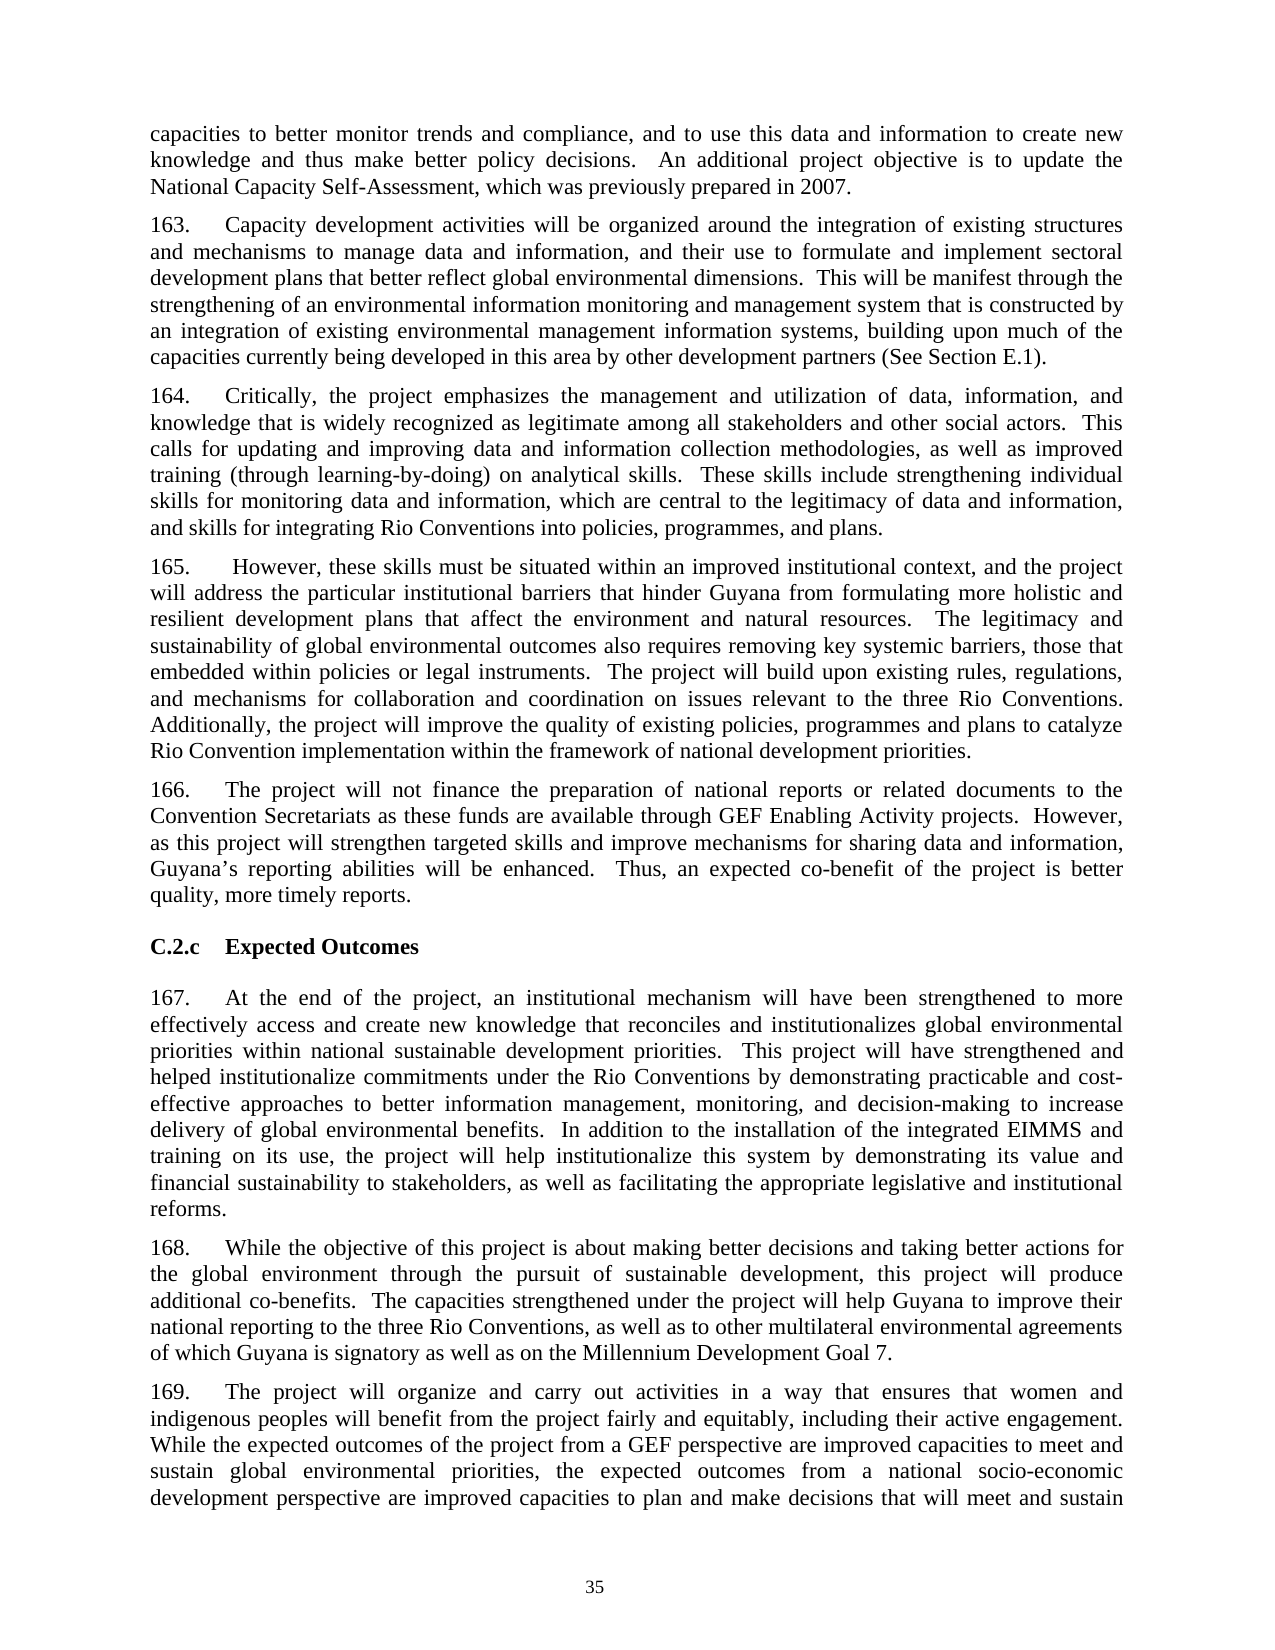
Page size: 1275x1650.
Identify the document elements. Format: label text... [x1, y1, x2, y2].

text While the objective of this project is about making better decisions and taking better actions for the global environment through the pursuit of sustainable development, this project will produce additional co-benefits. The capacities strengthened under the project will help Guyana to improve their national reporting to the three Rio Conventions, as well as to other multilateral environmental agreements of which Guyana is signatory as well as on the Millennium Development Goal 7. [150, 1234, 1125, 1366]
text At the end of the project, an institutional mechanism will have been strengthened to more effectively access and create new knowledge that reconciles and institutionalizes global environmental priorities within national sustainable development priorities. This project will have strengthened and helped institutionalize commitments under the Rio Conventions by demonstrating practicable and cost-effective approaches to better information management, monitoring, and decision-making to increase delivery of global environmental benefits. In addition to the installation of the integrated EIMMS and training on its use, the project will help institutionalize this system by demonstrating its value and financial sustainability to stakeholders, as well as facilitating the appropriate legislative and institutional reforms. [150, 984, 1125, 1221]
text Critically, the project emphasizes the management and utilization of data, information, and knowledge that is widely recognized as legitimate among all stakeholders and other social actors. This calls for updating and improving data and information collection methodologies, as well as improved training (through learning-by-doing) on analytical skills. These skills include strengthening individual skills for monitoring data and information, which are central to the legitimacy of data and information, and skills for integrating Rio Conventions into policies, programmes, and plans. [150, 382, 1125, 540]
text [150, 1378, 1125, 1510]
text The project will not finance the preparation of national reports or related documents to the Convention Secretariats as these funds are available through GEF Enabling Activity projects. However, as this project will strengthen targeted skills and improve mechanisms for sharing data and information, Guyana’s reporting abilities will be enhanced. Thus, an expected co-benefit of the project is better quality, more timely reports. [150, 776, 1125, 908]
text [150, 120, 1125, 199]
text Capacity development activities will be organized around the integration of existing structures and mechanisms to manage data and information, and their use to formulate and implement sectoral development plans that better reflect global environmental dimensions. This will be manifest through the strengthening of an environmental information monitoring and management system that is constructed by an integration of existing environmental management information systems, building upon much of the capacities currently being developed in this area by other development partners (See Section E.1). [150, 212, 1125, 370]
text However, these skills must be situated within an improved institutional context, and the project will address the particular institutional barriers that hinder Guyana from formulating more holistic and resilient development plans that affect the environment and natural resources. The legitimacy and sustainability of global environmental outcomes also requires removing key systemic barriers, those that embedded within policies or legal instruments. The project will build upon existing rules, regulations, and mechanisms for collaboration and coordination on issues relevant to the three Rio Conventions. Additionally, the project will improve the quality of existing policies, programmes and plans to catalyze Rio Convention implementation within the framework of national development priorities. [150, 553, 1125, 764]
subtitle C.2.c Expected Outcomes [150, 933, 1125, 959]
